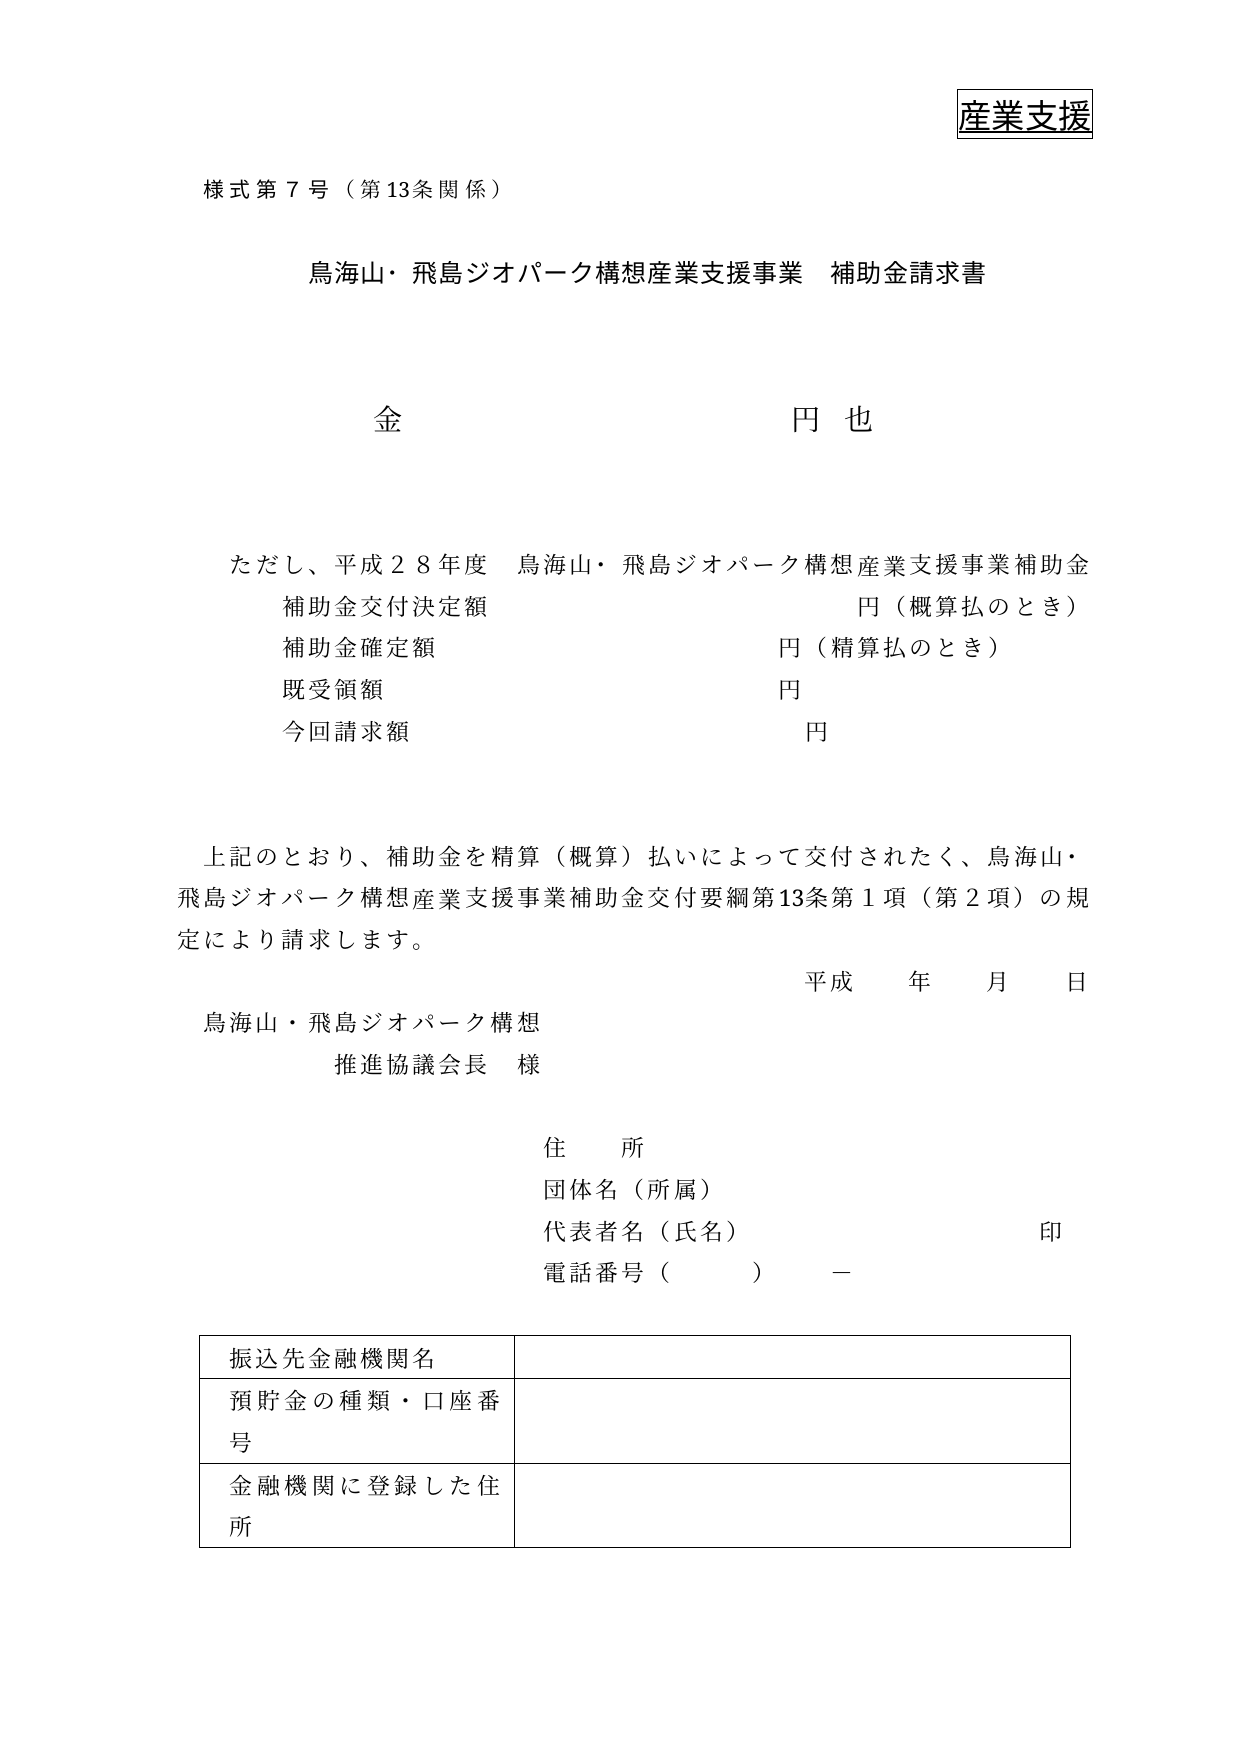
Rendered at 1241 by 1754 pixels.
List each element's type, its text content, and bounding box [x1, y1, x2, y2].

text 補助金確定額 円（精算払のとき） [177, 627, 1092, 669]
text 住 所 [517, 1127, 1092, 1169]
text 鳥海山・飛島ジオパーク構想 [177, 1002, 1092, 1044]
text 電話番号（ ） － [517, 1252, 1092, 1294]
text 既受領額 円 [177, 669, 1092, 710]
text 補助金交付決定額 円（概算払のとき） [201, 585, 1092, 627]
text 推進協議会長 様 [203, 1044, 1092, 1085]
table_cell [515, 1464, 1070, 1547]
text 団体名（所属） [517, 1169, 1092, 1210]
table_header [515, 1336, 1070, 1378]
text ただし、平成２８年度 鳥海山･飛島ジオパーク構想産業支援事業補助金 [177, 544, 1092, 585]
text 上記のとおり、補助金を精算（概算）払いによって交付されたく、鳥海山･飛島ジオパーク構想産業支援事業補助金交付要綱第13条第１項（第２項）の規定により請求します。 [177, 835, 1092, 960]
table_cell [515, 1379, 1070, 1462]
text 今回請求額 円 [177, 710, 1092, 752]
text 鳥海山･飛島ジオパーク構想産業支援事業 補助金請求書 [177, 252, 1092, 294]
table_cell 金融機関に登録した住所 [200, 1464, 514, 1547]
table_header 振込先金融機関名 [200, 1336, 514, 1378]
text 金 円也 [177, 377, 1092, 460]
table_cell 預貯金の種類・口座番号 [200, 1379, 514, 1462]
text 平成 年 月 日 [177, 960, 1092, 1002]
text 代表者名（氏名） 印 [517, 1210, 1092, 1252]
text 様式第７号（第13条関係） [177, 169, 1092, 210]
